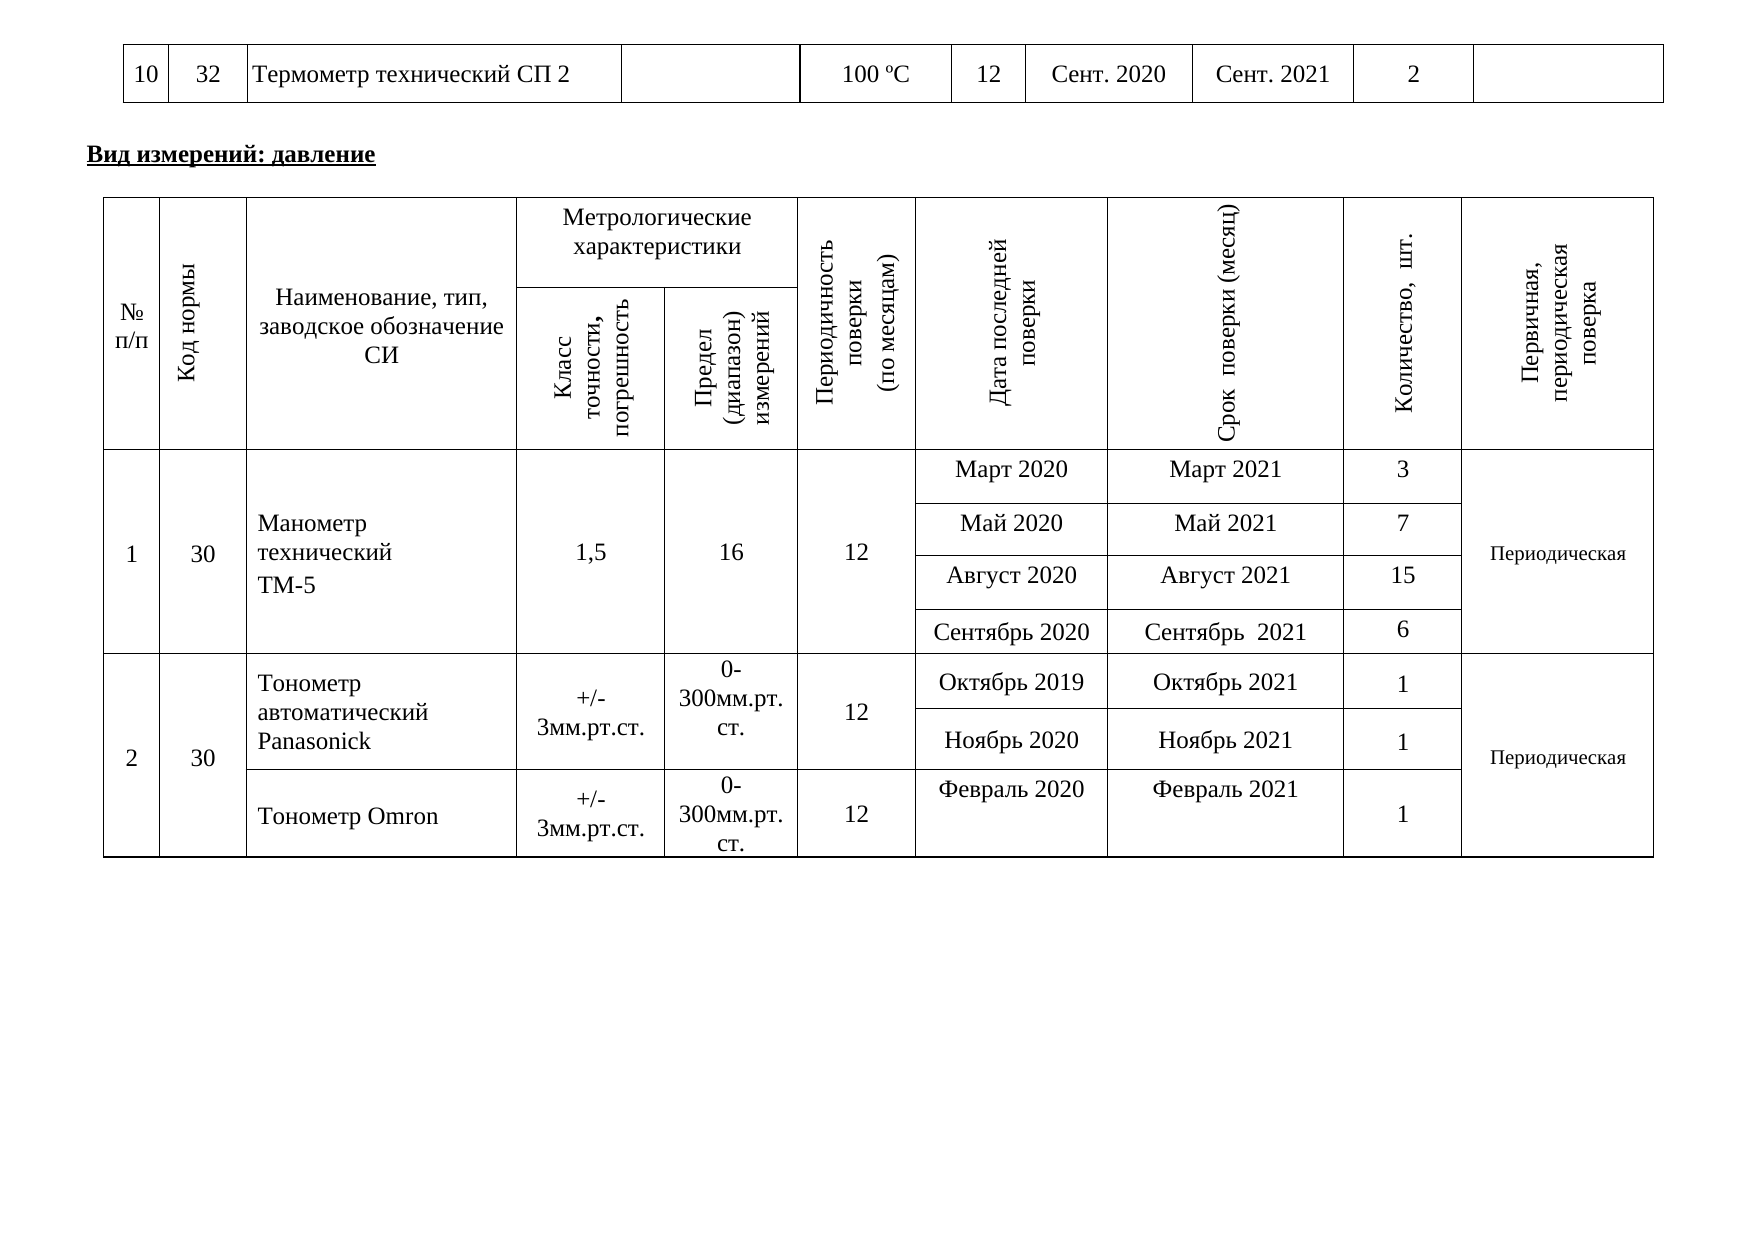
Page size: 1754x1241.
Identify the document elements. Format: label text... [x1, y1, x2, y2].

table_cell Март 2020 [916, 450, 1107, 503]
table_cell Февраль 2020 [916, 770, 1107, 856]
table_cell 30 [160, 654, 246, 856]
table_cell [1474, 45, 1663, 102]
table_cell Октябрь 2021 [1108, 654, 1343, 708]
table_cell Февраль 2021 [1108, 770, 1343, 856]
table_cell 16 [665, 450, 797, 653]
table_cell Май 2020 [916, 504, 1107, 555]
table_cell 30 [160, 450, 246, 653]
table_cell 12 [952, 45, 1025, 102]
table_cell 1 [104, 450, 159, 653]
table_cell 3 [1344, 450, 1461, 503]
table_header Наименование, тип, заводское обозначение СИ [247, 198, 516, 449]
table_cell Манометр технический ТМ-5 [247, 450, 516, 653]
table_cell Ноябрь 2021 [1108, 709, 1343, 769]
table_cell 12 [798, 450, 915, 653]
table_cell Октябрь 2019 [916, 654, 1107, 708]
table_cell Предел (диапазон) измерений [665, 288, 797, 449]
table_header Срок поверки (месяц) [1108, 198, 1343, 449]
table_cell Ноябрь 2020 [916, 709, 1107, 769]
table_cell Термометр технический СП 2 [248, 45, 621, 102]
table_header Первичная, периодическая поверка [1462, 198, 1653, 449]
table_cell Май 2021 [1108, 504, 1343, 555]
table_header Метрологические характеристики [517, 198, 797, 287]
table_cell Август 2020 [916, 556, 1107, 609]
table_cell 7 [1344, 504, 1461, 555]
table_header Код нормы [160, 198, 246, 449]
table_cell 2 [104, 654, 159, 856]
table_header № п/п [104, 198, 159, 449]
table_cell Сентябрь 2020 [916, 610, 1107, 653]
table_cell 1,5 [517, 450, 664, 653]
table_cell Тонометр автоматический Panasonick [247, 654, 516, 769]
table_cell Март 2021 [1108, 450, 1343, 503]
table_cell 1 [1344, 770, 1461, 856]
table_header Количество, шт. [1344, 198, 1461, 449]
table_cell 12 [798, 654, 915, 769]
table_cell Класс точности, погрешность [517, 288, 664, 449]
table_header Периодичность поверки (по месяцам) [798, 198, 915, 449]
table_cell 0-300мм.рт.ст. [665, 770, 797, 856]
table_cell 10 [124, 45, 168, 102]
table_cell Сент. 2021 [1193, 45, 1353, 102]
text Вид измерений: давление [74, 139, 1713, 168]
table_cell [622, 45, 799, 102]
table_cell 32 [169, 45, 247, 102]
table_cell Сент. 2020 [1026, 45, 1192, 102]
table_cell 1 [1344, 709, 1461, 769]
table_cell 1 [1344, 654, 1461, 708]
table_cell Тонометр Omron [247, 770, 516, 856]
table_cell +/-3мм.рт.ст. [517, 770, 664, 856]
table_cell 15 [1344, 556, 1461, 609]
table_header Дата последней поверки [916, 198, 1107, 449]
table_cell 2 [1354, 45, 1473, 102]
table_cell 6 [1344, 610, 1461, 653]
table_cell 12 [798, 770, 915, 856]
table_cell Периодическая [1462, 654, 1653, 856]
table_cell +/-3мм.рт.ст. [517, 654, 664, 769]
table_cell 0-300мм.рт.ст. [665, 654, 797, 769]
table_cell Сентябрь 2021 [1108, 610, 1343, 653]
table_cell 100 ºС [801, 45, 951, 102]
table_cell Периодическая [1462, 450, 1653, 653]
table_cell Август 2021 [1108, 556, 1343, 609]
